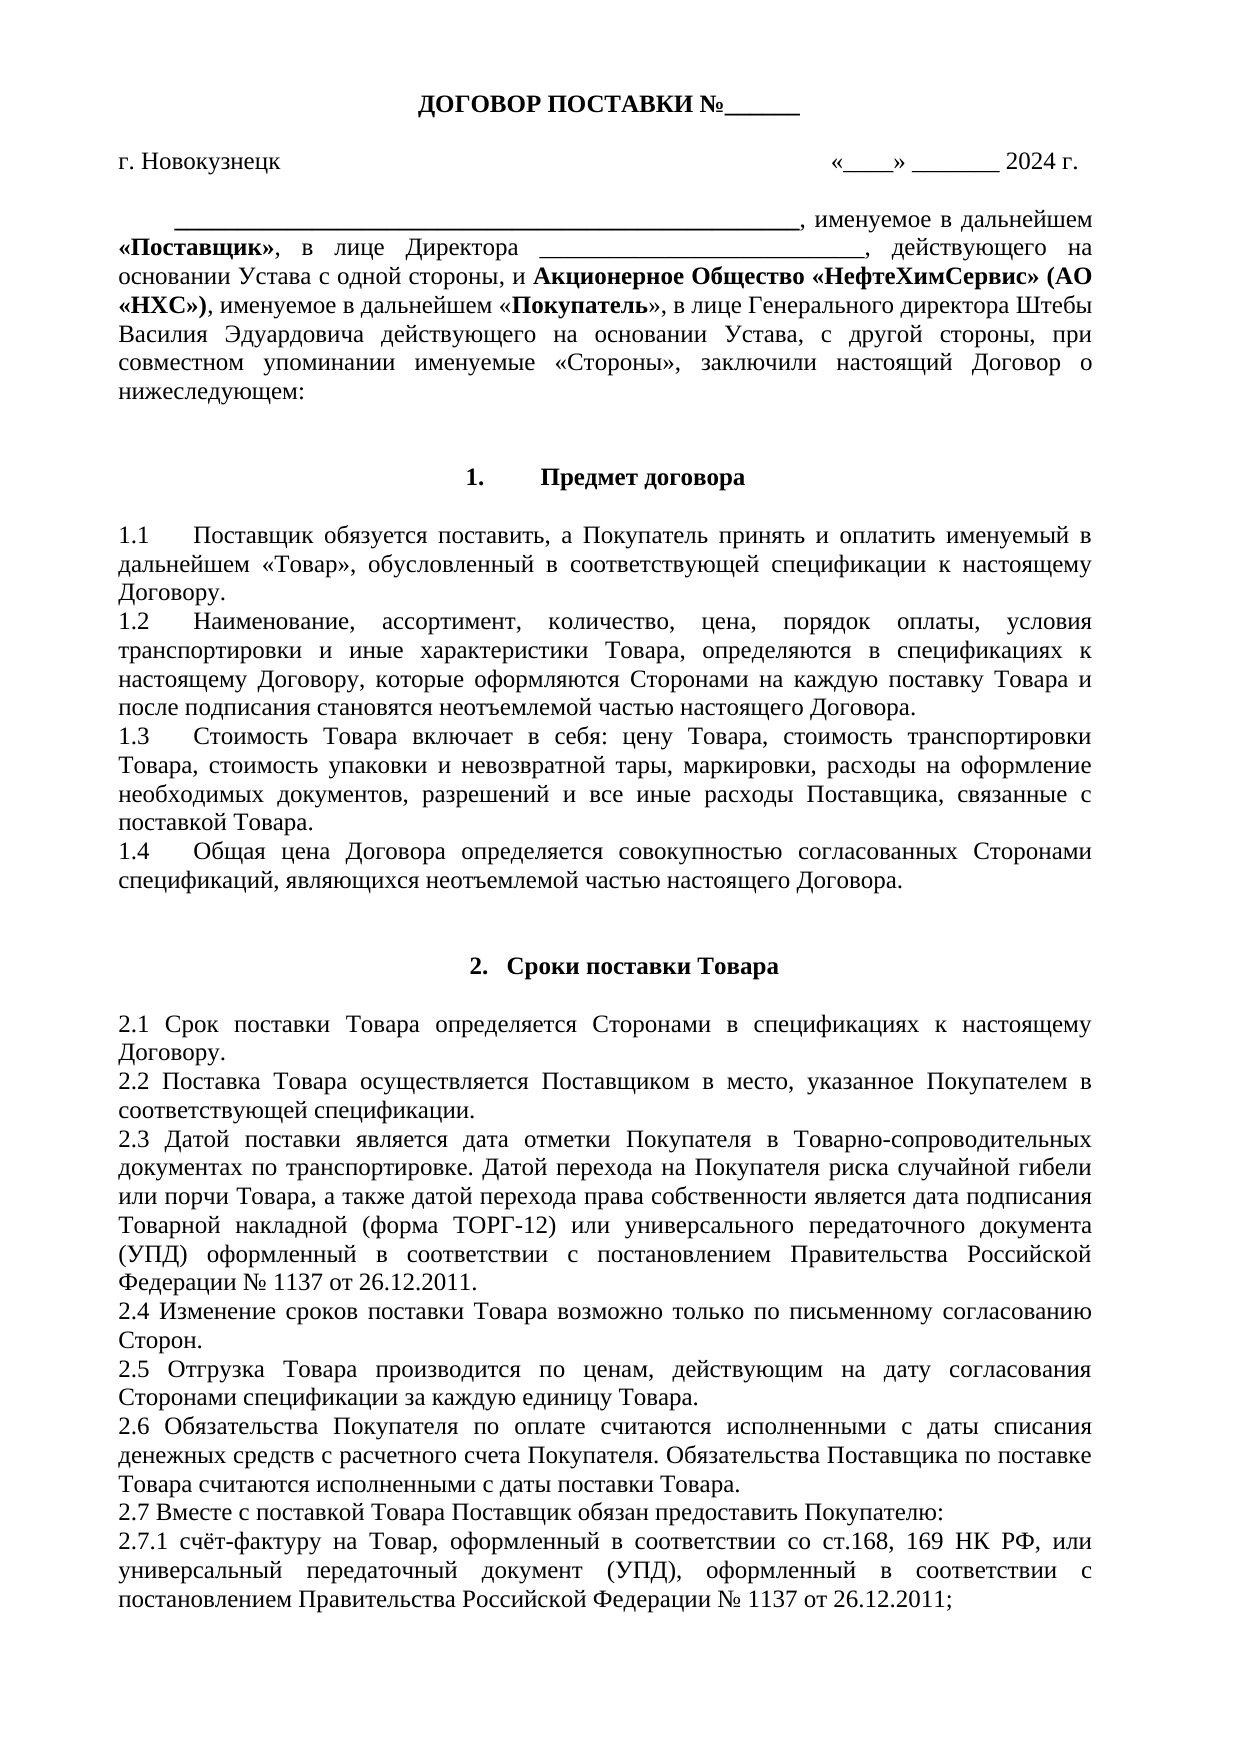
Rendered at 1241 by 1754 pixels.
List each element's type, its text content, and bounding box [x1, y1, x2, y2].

list Стоимость Товара включает в себя: цену Товара, стоимость транспортировки Товара, стоимость упаковки и невозвратной тары, маркировки, расходы на оформление необходимых документов, разрешений и все иные расходы Поставщика, связанные с поставкой Товара. [118, 721, 1093, 836]
list Сроки поставки Товара [155, 951, 1093, 980]
list Предмет договора [118, 462, 1093, 491]
text 2.3 Датой поставки является дата отметки Покупателя в Товарно-сопроводительных документах по транспортировке. Датой перехода на Покупателя риска случайной гибели или порчи Товара, а также датой перехода права собственности является дата подписания Товарной накладной (форма ТОРГ-12) или универсального передаточного документа (УПД) оформленный в соответствии с постановлением Правительства Российской Федерации № 1137 от 26.12.2011. [118, 1124, 1093, 1296]
text __________________________________________________, именуемое в дальнейшем «Поставщик», в лице Директора __________________________, действующего на основании Устава с одной стороны, и Акционерное Общество «НефтеХимСервис» (АО «НХС»), именуемое в дальнейшем «Покупатель», в лице Генерального директора Штебы Василия Эдуардовича действующего на основании Устава, с другой стороны, при совместном упоминании именуемые «Стороны», заключили настоящий Договор о нижеследующем: [118, 204, 1093, 405]
text 2.4 Изменение сроков поставки Товара возможно только по письменному согласованию Сторон. [118, 1296, 1093, 1354]
list Поставщик обязуется поставить, а Покупатель принять и оплатить именуемый в дальнейшем «Товар», обусловленный в соответствующей спецификации к настоящему Договору. [118, 520, 1093, 606]
text 2.7 Вместе с поставкой Товара Поставщик обязан предоставить Покупателю: [118, 1497, 1093, 1526]
text г. Новокузнецк «____» _______ 2024 г. [118, 146, 1093, 175]
title ДОГОВОР ПОСТАВКИ №______ [118, 89, 1003, 117]
text 2.2 Поставка Товара осуществляется Поставщиком в место, указанное Покупателем в соответствующей спецификации. [118, 1066, 1093, 1124]
text 2.7.1 счёт-фактуру на Товар, оформленный в соответствии со ст.168, 169 НК РФ, или универсальный передаточный документ (УПД), оформленный в соответствии с постановлением Правительства Российской Федерации № 1137 от 26.12.2011; [118, 1526, 1093, 1612]
text 2.5 Отгрузка Товара производится по ценам, действующим на дату согласования Сторонами спецификации за каждую единицу Товара. [118, 1354, 1093, 1411]
text 2.6 Обязательства Покупателя по оплате считаются исполненными с даты списания денежных средств с расчетного счета Покупателя. Обязательства Поставщика по поставке Товара считаются исполненными с даты поставки Товара. [118, 1411, 1093, 1497]
list Наименование, ассортимент, количество, цена, порядок оплаты, условия транспортировки и иные характеристики Товара, определяются в спецификациях к настоящему Договору, которые оформляются Сторонами на каждую поставку Товара и после подписания становятся неотъемлемой частью настоящего Договора. [118, 606, 1093, 721]
list Общая цена Договора определяется совокупностью согласованных Сторонами спецификаций, являющихся неотъемлемой частью настоящего Договора. [118, 836, 1093, 894]
text 2.1 Срок поставки Товара определяется Сторонами в спецификациях к настоящему Договору. [118, 1009, 1093, 1066]
